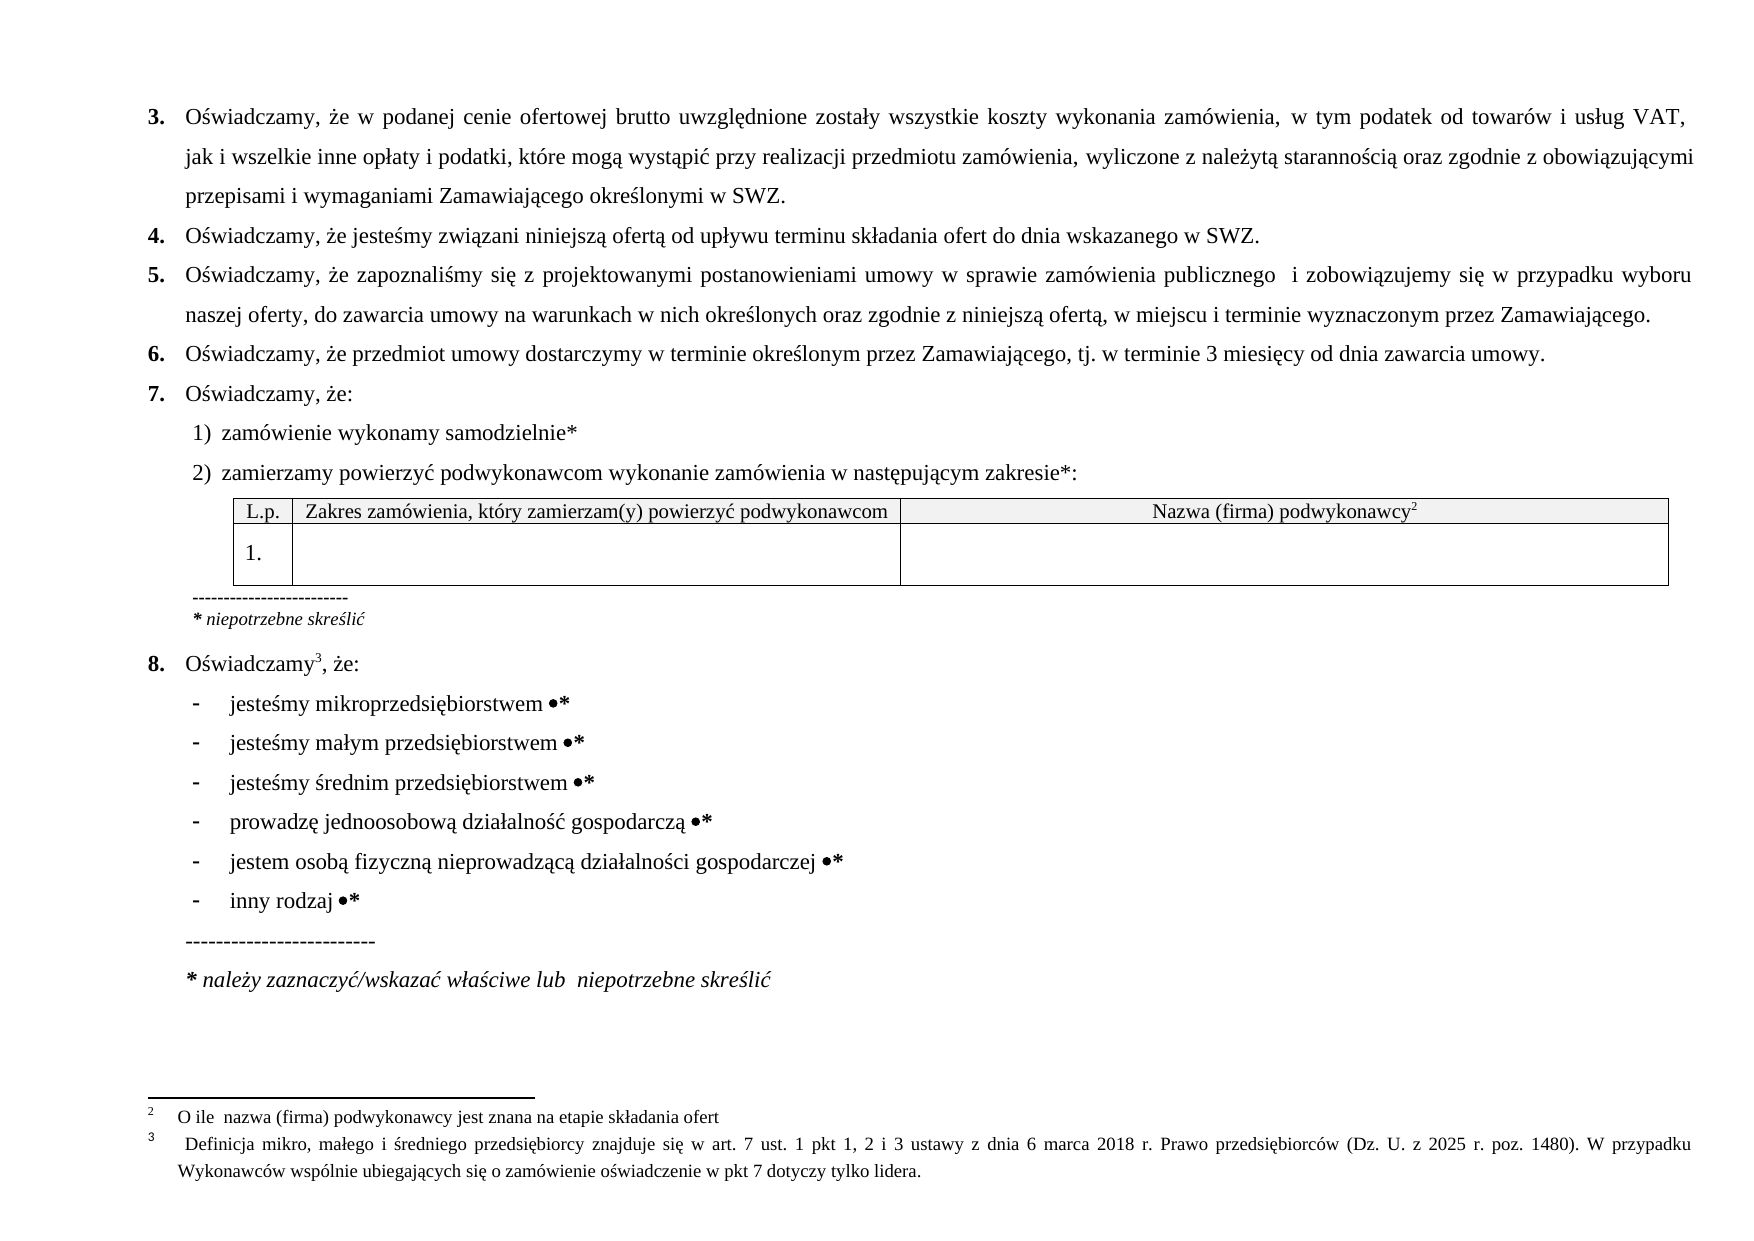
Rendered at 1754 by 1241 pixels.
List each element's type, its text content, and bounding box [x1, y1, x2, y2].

table_cell 1. [234, 524, 292, 585]
list jesteśmy średnim przedsiębiorstwem * [192, 769, 1695, 795]
text * należy zaznaczyć/wskazać właściwe lub niepotrzebne skreślić [185, 966, 1695, 993]
table_header Nazwa (firma) podwykonawcy [901, 499, 1668, 523]
list zamierzamy powierzyć podwykonawcom wykonanie zamówienia w następującym zakresie*: [192, 459, 1695, 485]
list inny rodzaj * [192, 887, 1695, 914]
list Oświadczamy, że: [148, 651, 1695, 677]
list Oświadczamy, że: [148, 380, 1695, 406]
list Oświadczamy, że jesteśmy związani niniejszą ofertą od upływu terminu składania ofert do dnia wskazanego w SWZ. [148, 222, 1695, 248]
list zamówienie wykonamy samodzielnie* [192, 419, 1695, 446]
table_header L.p. [234, 499, 292, 523]
table_cell [901, 524, 1668, 585]
table_header Zakres zamówienia, który zamierzam(y) powierzyć podwykonawcom [293, 499, 900, 523]
text ------------------------- [185, 927, 1695, 953]
list jesteśmy małym przedsiębiorstwem * [192, 729, 1695, 756]
list prowadzę jednoosobową działalność gospodarczą * [192, 808, 1695, 835]
list jestem osobą fizyczną nieprowadzącą działalności gospodarczej * [192, 848, 1695, 874]
table_cell [293, 524, 900, 585]
list Oświadczamy, że przedmiot umowy dostarczymy w terminie określonym przez Zamawiającego, tj. w terminie 3 miesięcy od dnia zawarcia umowy. [148, 340, 1695, 367]
list Oświadczamy, że w podanej cenie ofertowej brutto uwzględnione zostały wszystkie koszty wykonania zamówienia, w tym podatek od towarów i usług VAT, jak i wszelkie inne opłaty i podatki, które mogą wystąpić przy realizacji przedmiotu zamówienia, wyliczone z należytą starannością oraz zgodnie z obowiązującymi przepisami i wymaganiami Zamawiającego określonymi w SWZ. [148, 103, 1695, 209]
text ------------------------- [192, 586, 1695, 607]
list Oświadczamy, że zapoznaliśmy się z projektowanymi postanowieniami umowy w sprawie zamówienia publicznego i zobowiązujemy się w przypadku wyboru naszej oferty, do zawarcia umowy na warunkach w nich określonych oraz zgodnie z niniejszą ofertą, w miejscu i terminie wyznaczonym przez Zamawiającego. [148, 261, 1695, 327]
list jesteśmy mikroprzedsiębiorstwem * [192, 690, 1695, 716]
text * niepotrzebne skreślić [148, 607, 1695, 629]
